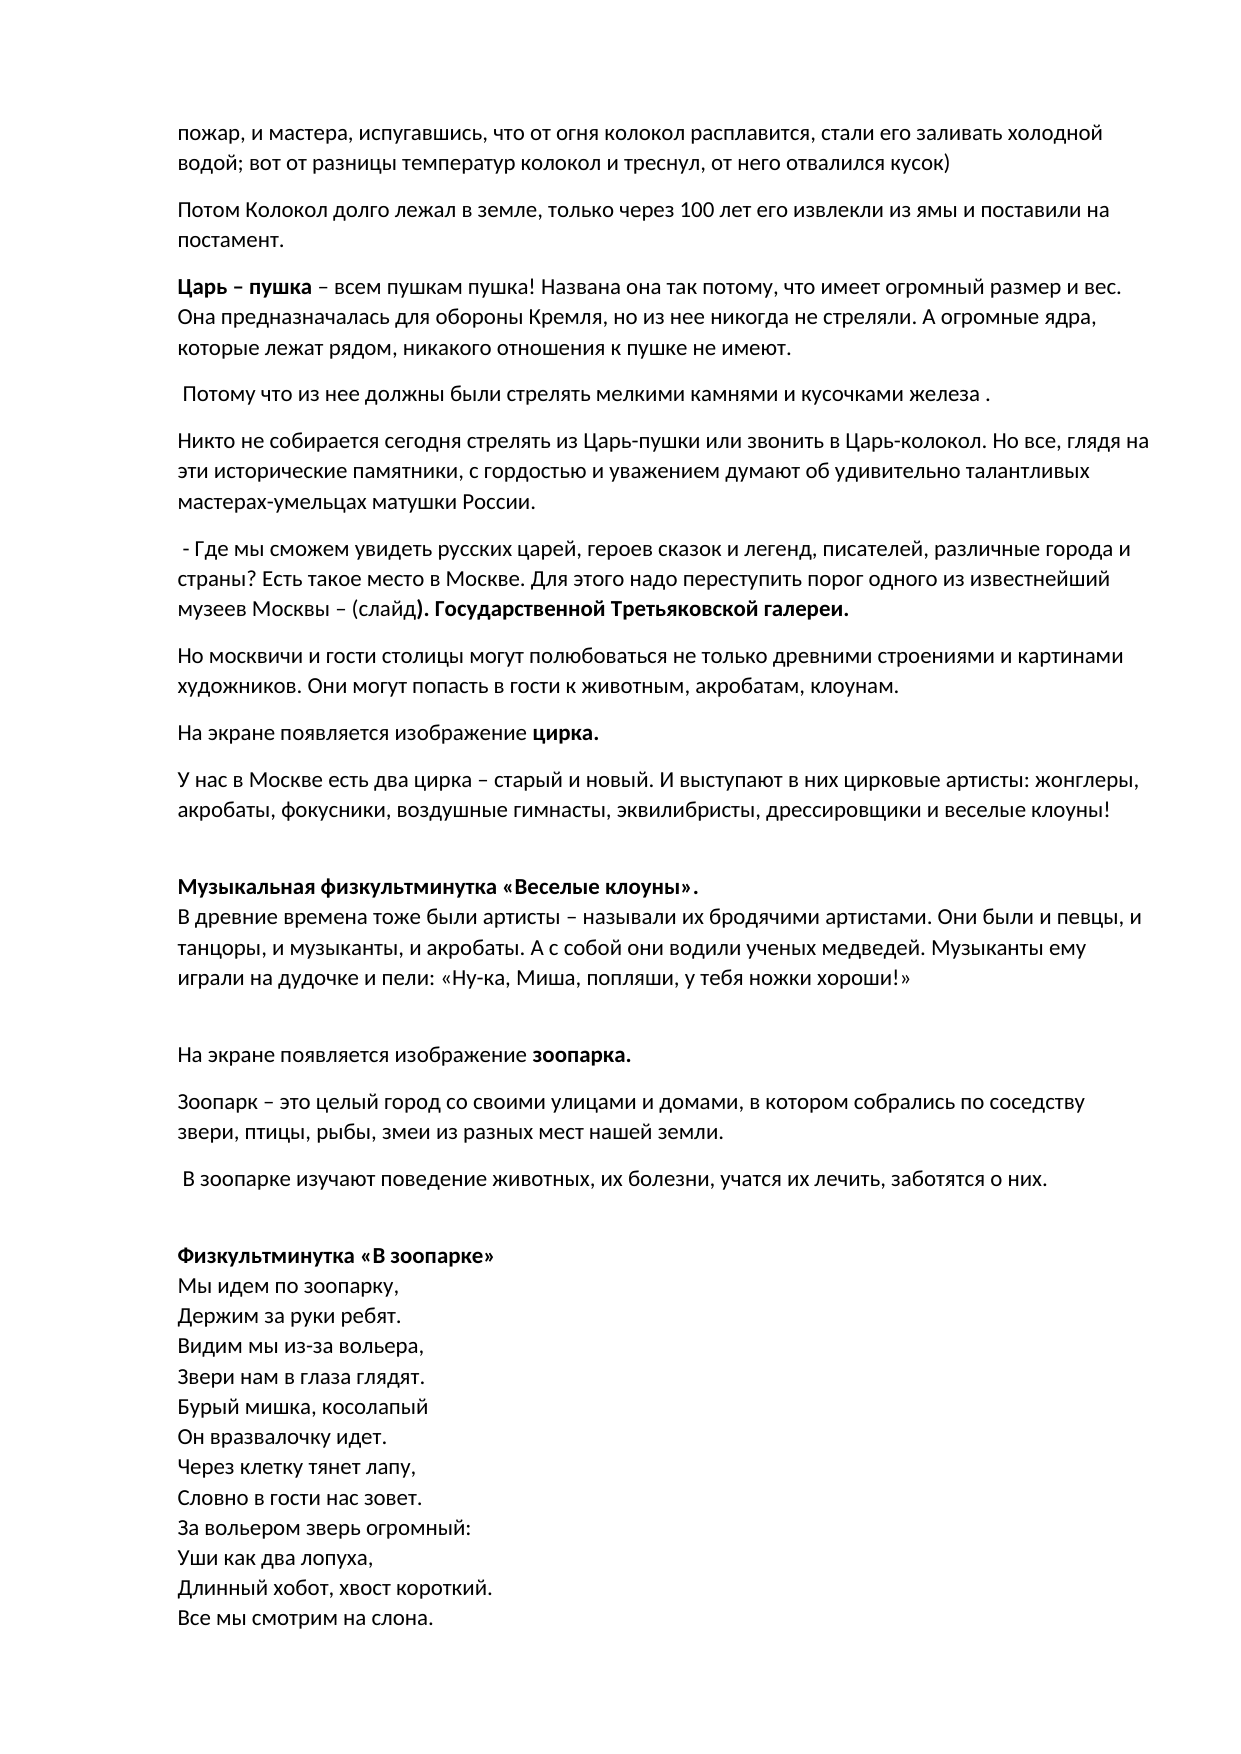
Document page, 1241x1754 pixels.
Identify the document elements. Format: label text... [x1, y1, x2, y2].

text Никто не собирается сегодня стрелять из Царь-пушки или звонить в Царь-колокол. Но все, глядя на эти исторические памятники, с гордостью и уважением думают об удивительно талантливых мастерах-умельцах матушки России. [177, 426, 1152, 515]
text На экране появляется изображение цирка. [177, 718, 1152, 746]
text Потому что из нее должны были стрелять мелкими камнями и кусочками железа . [177, 379, 1152, 408]
text Зоопарк – это целый город со своими улицами и домами, в котором собрались по соседству звери, птицы, рыбы, змеи из разных мест нашей земли. [177, 1087, 1152, 1145]
text У нас в Москве есть два цирка – старый и новый. И выступают в них цирковые артисты: жонглеры, акробаты, фокусники, воздушные гимнасты, эквилибристы, дрессировщики и веселые клоуны! [177, 765, 1152, 853]
text Потом Колокол долго лежал в земле, только через 100 лет его извлекли из ямы и поставили на постамент. [177, 195, 1152, 253]
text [177, 118, 1152, 176]
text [177, 1241, 1152, 1632]
text - Где мы сможем увидеть русских царей, героев сказок и легенд, писателей, различные города и страны? Есть такое место в Москве. Для этого надо переступить порог одного из известнейший музеев Москвы – (слайд). Государственной Третьяковской галереи. [177, 534, 1152, 622]
text В зоопарке изучают поведение животных, их болезни, учатся их лечить, заботятся о них. [177, 1164, 1152, 1222]
text На экране появляется изображение зоопарка. [177, 1040, 1152, 1068]
text Но москвичи и гости столицы могут полюбоваться не только древними строениями и картинами художников. Они могут попасть в гости к животным, акробатам, клоунам. [177, 641, 1152, 699]
text Музыкальная физкультминутка «Веселые клоуны». В древние времена тоже были артисты – называли их бродячими артистами. Они были и певцы, и танцоры, и музыканты, и акробаты. А с собой они водили ученых медведей. Музыканты ему играли на дудочке и пели: «Ну-ка, Миша, попляши, у тебя ножки хороши!» [177, 872, 1152, 1021]
text Царь – пушка – всем пушкам пушка! Названа она так потому, что имеет огромный размер и вес. Она предназначалась для обороны Кремля, но из нее никогда не стреляли. А огромные ядра, которые лежат рядом, никакого отношения к пушке не имеют. [177, 272, 1152, 361]
